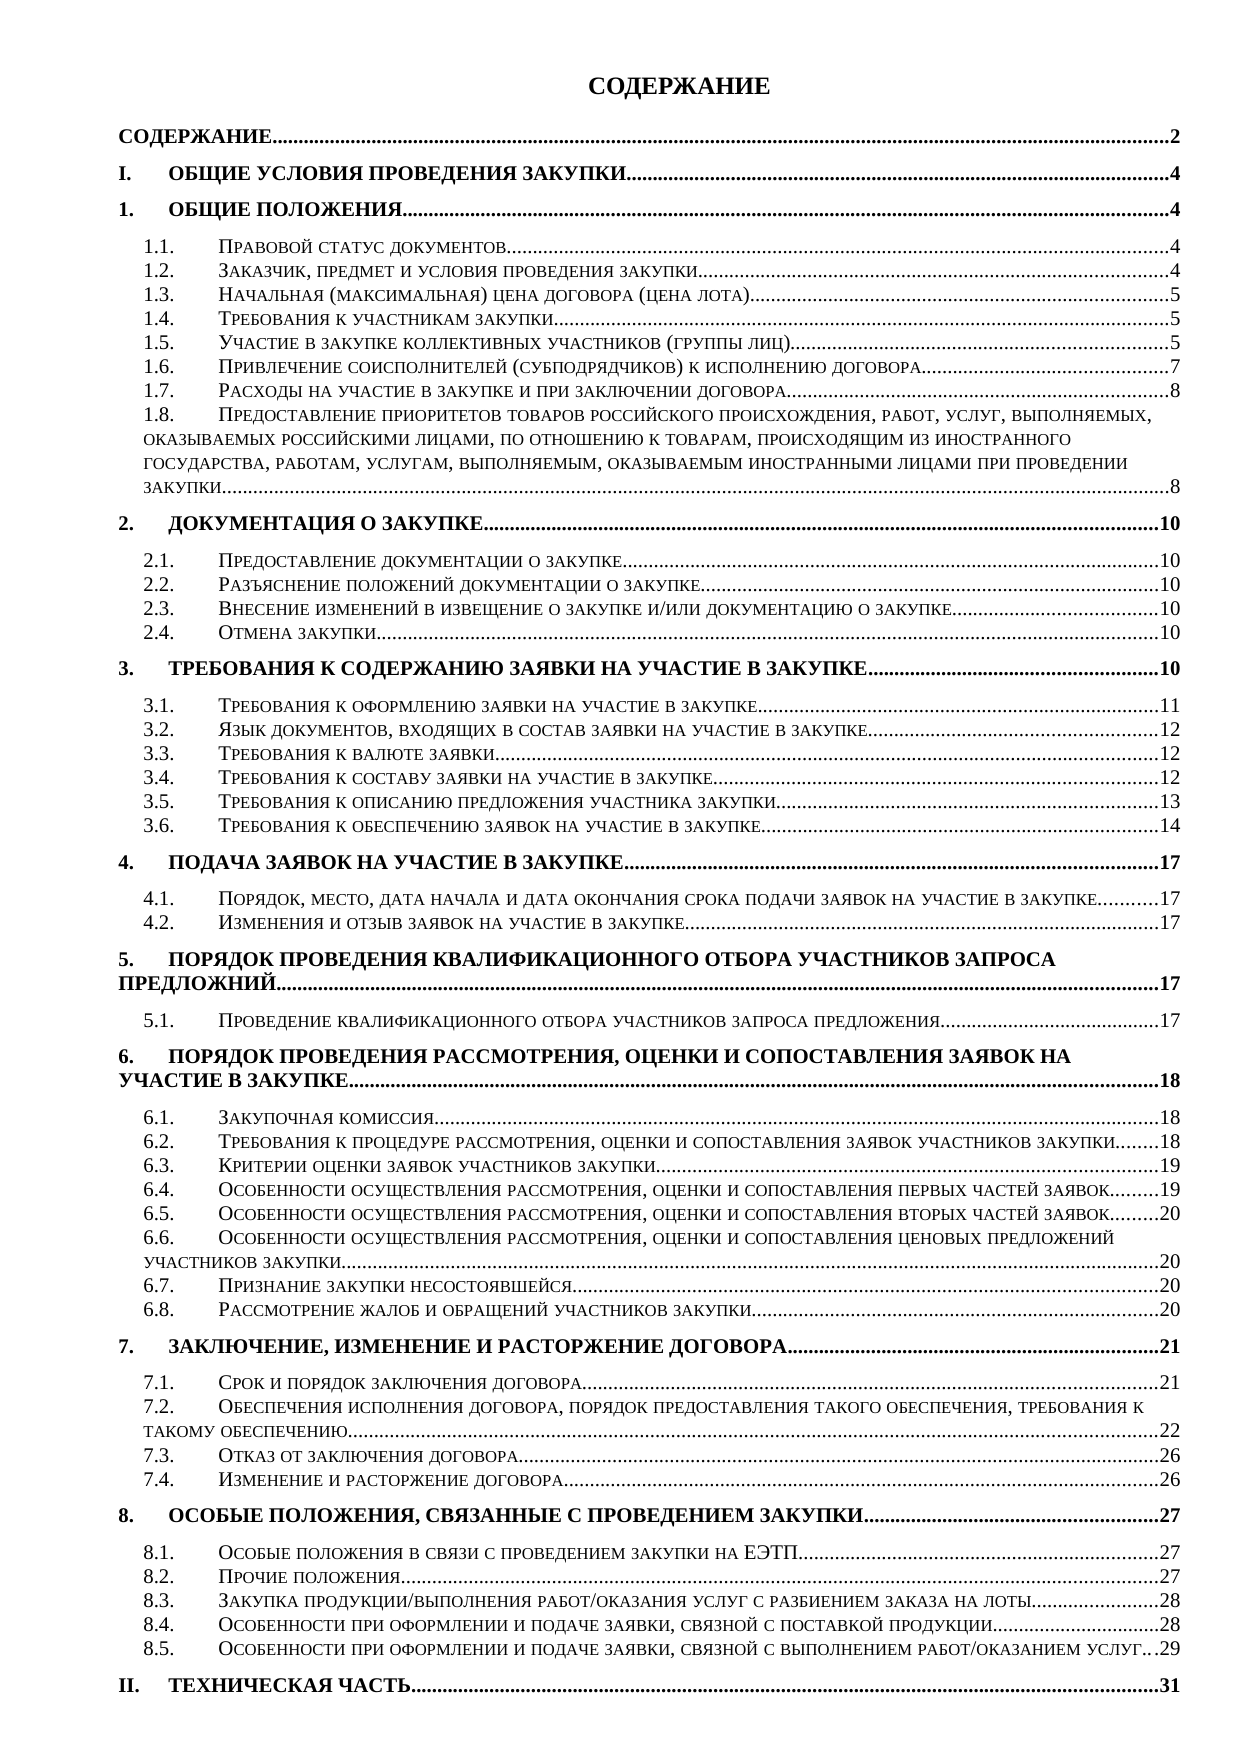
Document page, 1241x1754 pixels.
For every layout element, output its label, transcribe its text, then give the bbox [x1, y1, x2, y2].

text 1.2. Заказчик, предмет и условия проведения закупки. 4 [143, 258, 1181, 282]
text 7.4. Изменение и расторжение договора 26 [143, 1467, 1181, 1491]
text 3.3. Требования к валюте заявки 12 [143, 741, 1181, 765]
text 5.1. Проведение квалификационного отбора участников запроса предложения 17 [143, 1007, 1181, 1032]
text 6. ПОРЯДОК ПРОВЕДЕНИЯ РАССМОТРЕНИЯ, ОЦЕНКИ И СОПОСТАВЛЕНИЯ ЗАЯВОК НА УЧАСТИЕ В ЗАКУПКЕ 18 [118, 1044, 1181, 1092]
text 8.2. Прочие положения 27 [143, 1564, 1181, 1588]
text 6.5. Особенности осуществления рассмотрения, оценки и сопоставления вторых частей заявок 20 [143, 1201, 1181, 1225]
text 7.3. Отказ от заключения договора 26 [143, 1442, 1181, 1467]
text 3.6. Требования к обеспечению заявок на участие в закупке 14 [143, 813, 1181, 837]
text 3.2. Язык документов, входящих в состав заявки на участие в закупке 12 [143, 717, 1181, 741]
text 6.2. Требования к процедуре рассмотрения, оценки и сопоставления заявок участников закупки 18 [143, 1129, 1181, 1153]
text 8.4. Особенности при оформлении и подаче заявки, связной с поставкой продукции 28 [143, 1612, 1181, 1636]
text 2. ДОКУМЕНТАЦИЯ О ЗАКУПКЕ 10 [118, 511, 1181, 535]
text 6.3. Критерии оценки заявок участников закупки 19 [143, 1153, 1181, 1177]
text 1.1. Правовой статус документов 4 [143, 234, 1181, 258]
text 1.3. Начальная (максимальная) цена договора (цена лота) 5 [143, 282, 1181, 306]
text 7.2. Обеспечения исполнения договора, порядок предоставления такого обеспечения, требования к такому обеспечению 22 [143, 1394, 1181, 1442]
text 4. ПОДАЧА ЗАЯВОК НА УЧАСТИЕ В ЗАКУПКЕ 17 [118, 850, 1181, 874]
text I. ОБЩИЕ УСЛОВИЯ ПРОВЕДЕНИЯ закупки 4 [118, 161, 1181, 185]
text 3. ТРЕБОВАНИЯ К СОДЕРЖАНИЮ ЗАЯВКИ НА УЧАСТИЕ В ЗАКУПКЕ 10 [118, 656, 1181, 680]
text 4.2. Изменения и отзыв заявок на участие в закупке 17 [143, 910, 1181, 934]
subtitle СОДЕРЖАНИЕ [177, 71, 1181, 99]
text 3.5. Требования к описанию предложения участника закупки 13 [143, 789, 1181, 813]
text 5. ПОРЯДОК ПРОВЕДЕНИЯ КВАЛИФИКАЦИОННОГО ОТБОРА УЧАСТНИКОВ ЗАПРОСА ПРЕДЛОЖНИЙ 17 [118, 947, 1181, 995]
text 8.5. Особенности при оформлении и подаче заявки, связной с выполнением работ/оказанием услуг. 29 [143, 1636, 1181, 1660]
text 7. ЗАКЛЮЧЕНИЕ, ИЗМЕНЕНИЕ И РАСТОРЖЕНИЕ ДОГОВОРА 21 [118, 1334, 1181, 1358]
text 6.8. Рассмотрение жалоб и обращений участников закупки 20 [143, 1297, 1181, 1321]
text 6.4. Особенности осуществления рассмотрения, оценки и сопоставления первых частей заявок 19 [143, 1177, 1181, 1201]
text 2.3. Внесение изменений в извещение о закупке и/или документацию о закупке 10 [143, 596, 1181, 620]
text 2.1. Предоставление документации о закупке 10 [143, 547, 1181, 572]
text 1.7. Расходы на участие в закупке и при заключении договора 8 [143, 378, 1181, 402]
text 1.5. Участие в закупке коллективных участников (группы лиц) 5 [143, 330, 1181, 354]
text 1. ОБЩИЕ ПОЛОЖЕНИЯ 4 [118, 197, 1181, 221]
text 1.8. Предоставление приоритетов товаров российского происхождения, работ, услуг, выполняемых, оказываемых российскими лицами, по отношению к товарам, происходящим из иностранного государства, работам, услугам, выполняемым, оказываемым иностранными лицами при проведении закупки 8 [143, 402, 1181, 498]
text 8. ОСОБЫЕ ПОЛОЖЕНИЯ, СВЯЗАННЫЕ С ПРОВЕДЕНИЕМ ЗАКУПКИ 27 [118, 1503, 1181, 1527]
text 1.4. Требования к участникам закупки 5 [143, 306, 1181, 330]
text 3.1. Требования к оформлению заявки на участие в закупке 11 [143, 693, 1181, 717]
text 2.2. Разъяснение положений документации о закупке 10 [143, 572, 1181, 596]
text 7.1. Срок и порядок заключения договора 21 [143, 1370, 1181, 1394]
text 6.7. Признание закупки несостоявшейся 20 [143, 1273, 1181, 1297]
text 8.1. Особые положения в связи с проведением закупки на ЕЭТП 27 [143, 1540, 1181, 1564]
text 4.1. Порядок, место, дата начала и дата окончания срока подачи заявок на участие в закупке 17 [143, 886, 1181, 910]
text 1.6. Привлечение соисполнителей (субподрядчиков) к исполнению договора 7 [143, 354, 1181, 378]
text 8.3. Закупка продукции/выполнения работ/оказания услуг с разбиением заказа на лоты 28 [143, 1588, 1181, 1612]
text II. ТЕХНИЧЕСКАЯ ЧАСТЬ 31 [118, 1672, 1181, 1697]
text 6.1. Закупочная комиссия 18 [143, 1105, 1181, 1129]
text СОДЕРЖАНИЕ 2 [118, 124, 1181, 148]
text 3.4. Требования к составу заявки на участие в закупке 12 [143, 765, 1181, 789]
text 2.4. Отмена закупки 10 [143, 620, 1181, 644]
text 6.6. Особенности осуществления рассмотрения, оценки и сопоставления ценовых предложений участников закупки 20 [143, 1225, 1181, 1273]
